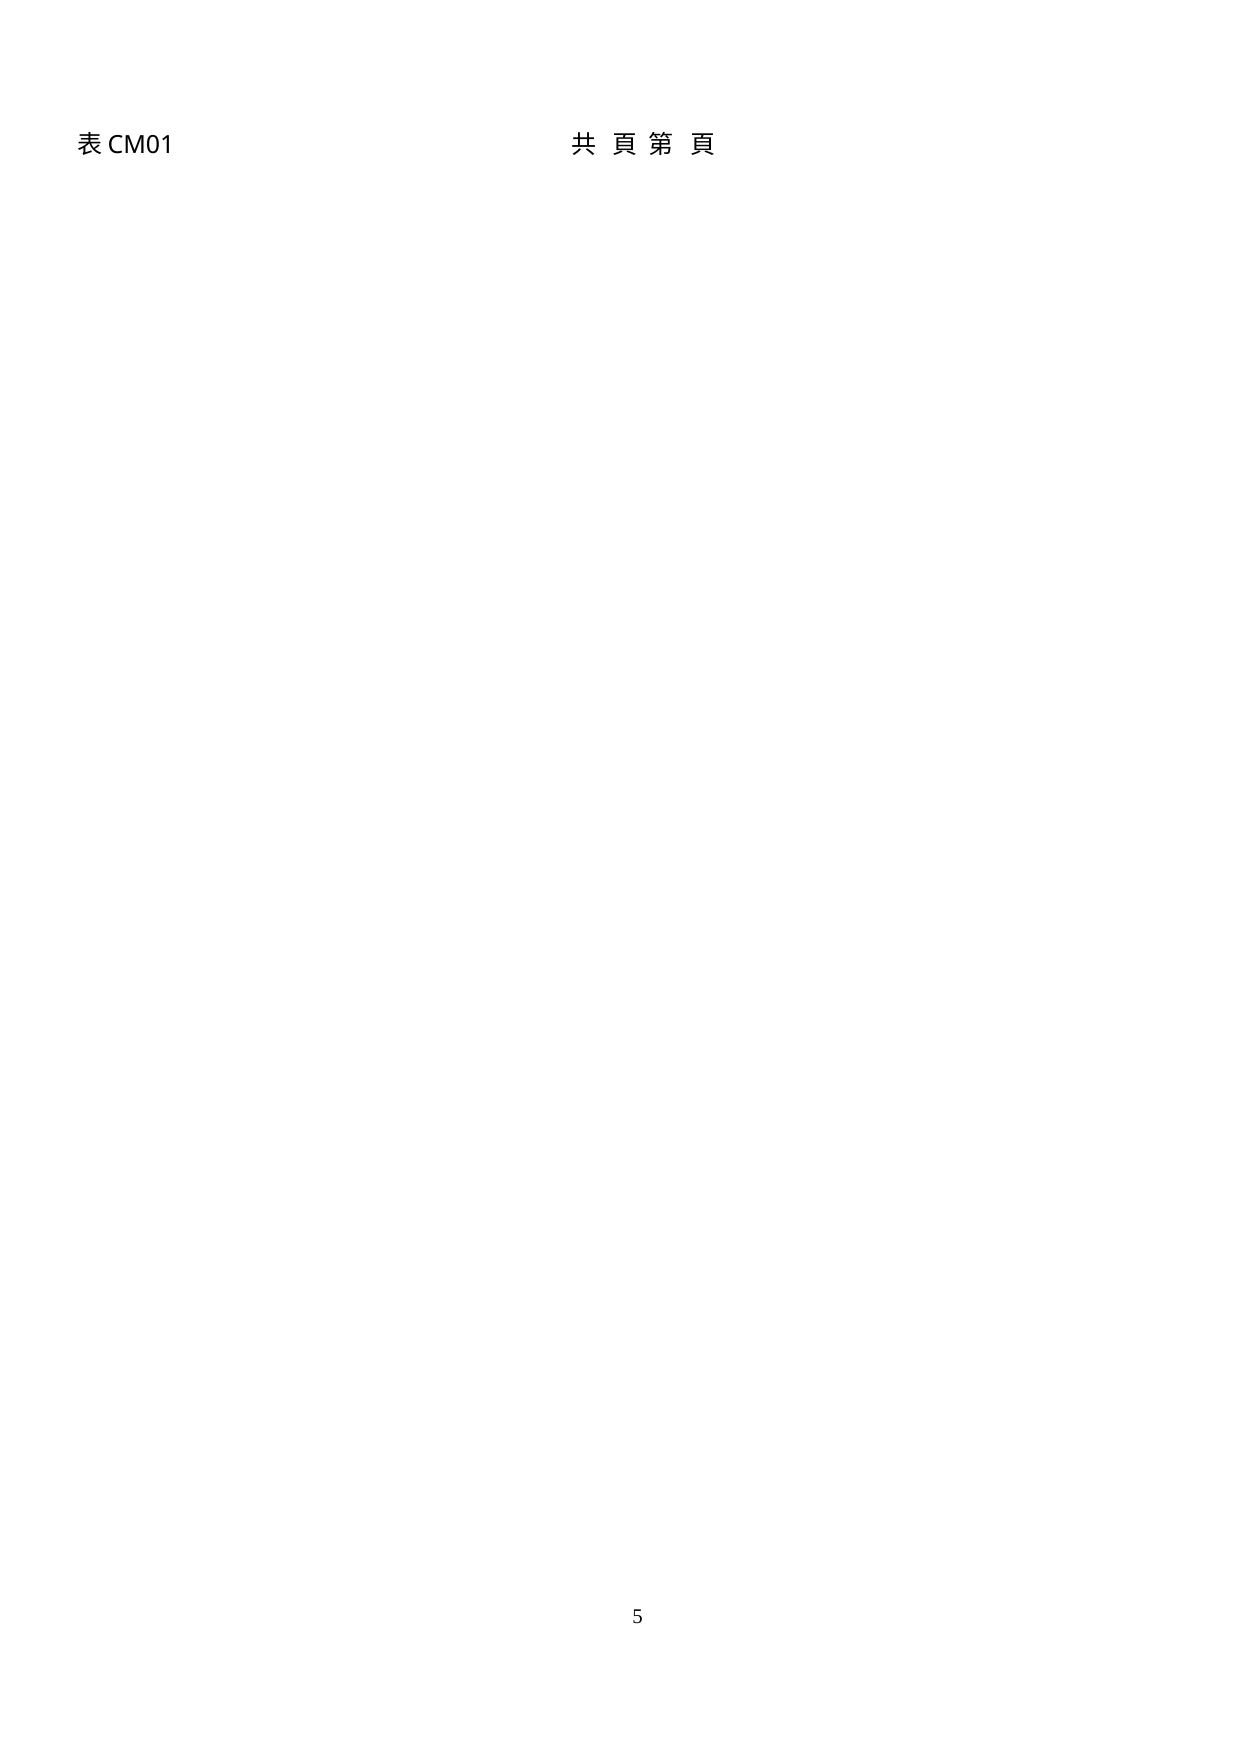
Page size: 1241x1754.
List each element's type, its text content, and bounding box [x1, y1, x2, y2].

text 表CM01 共 頁 第 頁 [52, 124, 1186, 162]
